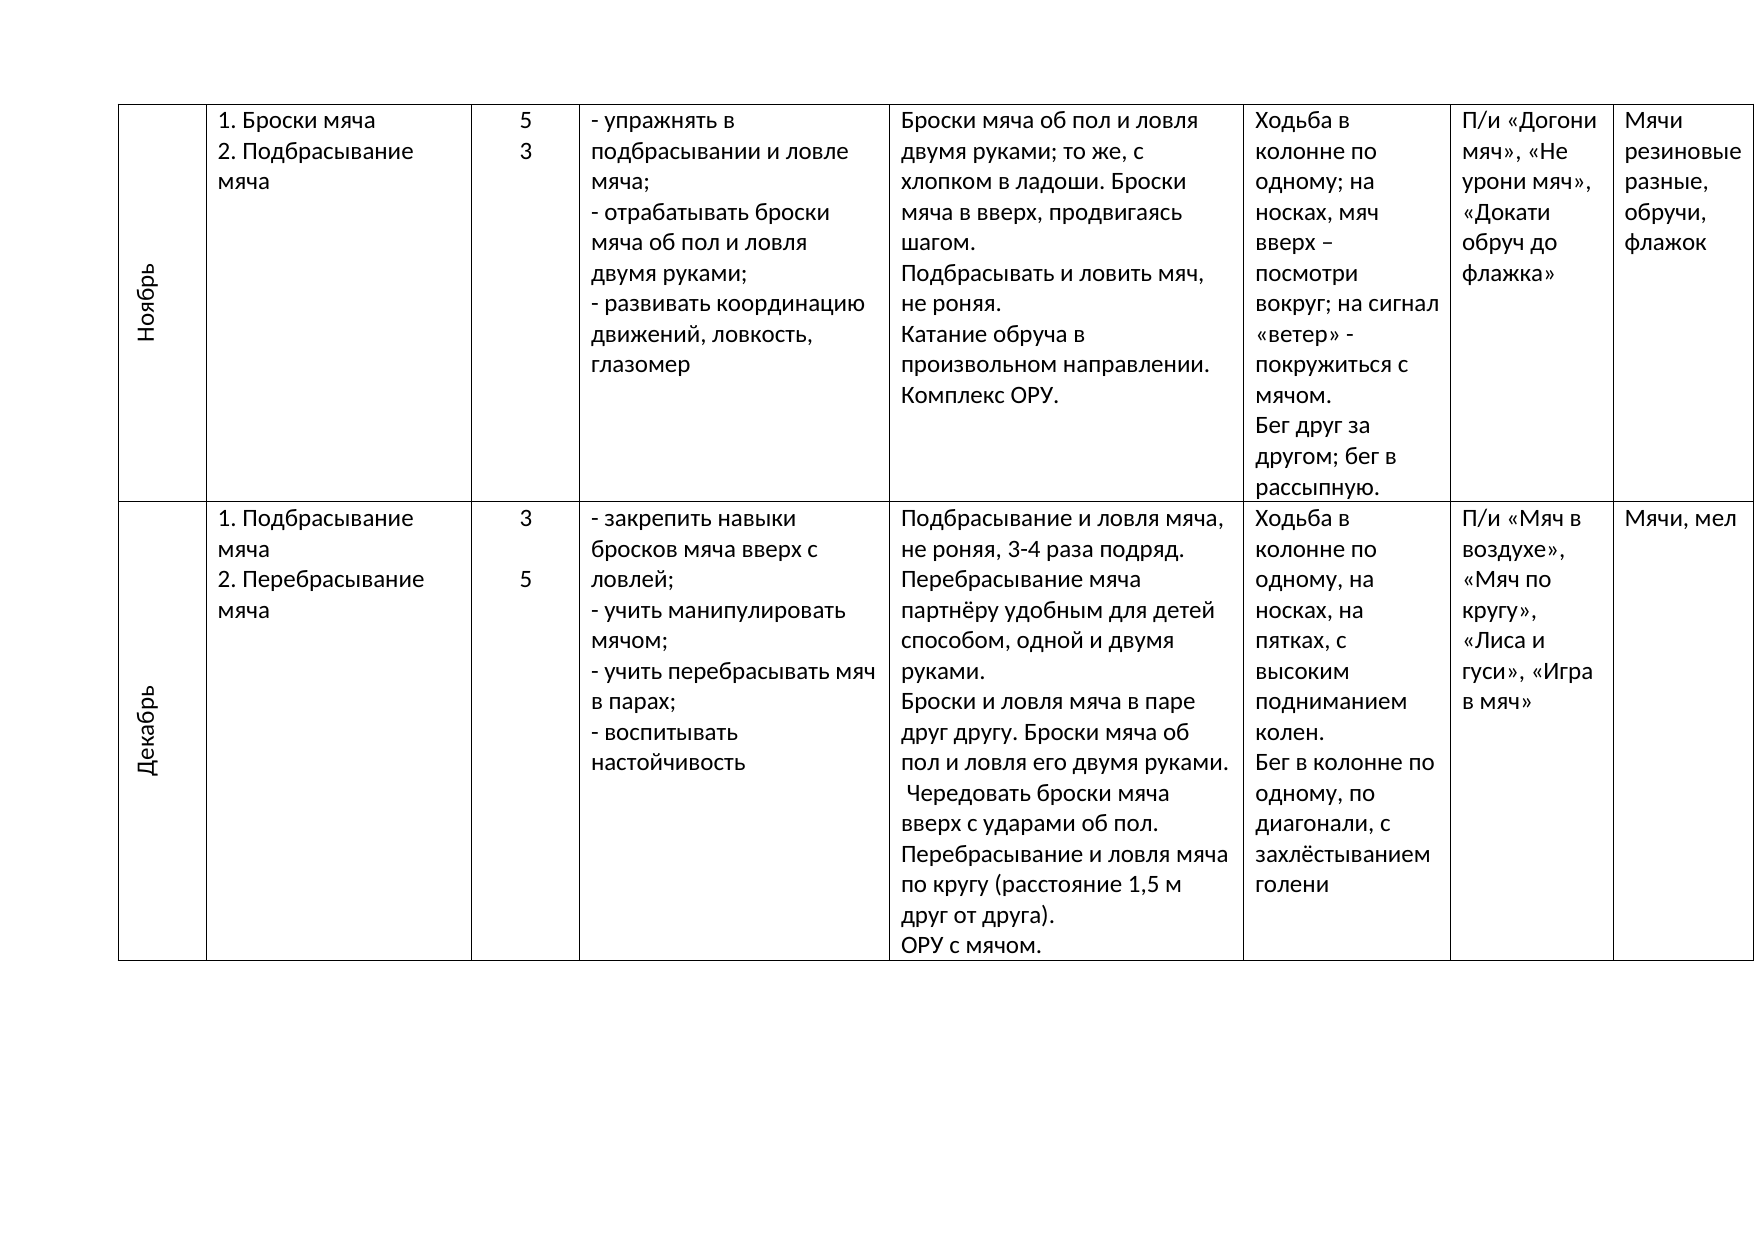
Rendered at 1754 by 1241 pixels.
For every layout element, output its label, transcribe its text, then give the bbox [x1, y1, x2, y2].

table_cell 1. Подбрасывание мяча 2. Перебрасывание мяча [207, 502, 471, 960]
table_cell 3 5 [472, 502, 579, 960]
table_cell Ходьба в колонне по одному, на носках, на пятках, с высоким подниманием колен. Бег в колонне по одному, по диагонали, с захлёстыванием голени [1244, 502, 1450, 960]
table_cell Мячи, мел [1614, 502, 1753, 960]
table_cell - упражнять в подбрасывании и ловле мяча; - отрабатывать броски мяча об пол и ловля двумя руками; - развивать координацию движений, ловкость, глазомер [580, 105, 889, 501]
table_cell Декабрь [119, 502, 206, 960]
table_cell Броски мяча об пол и ловля двумя руками; то же, с хлопком в ладоши. Броски мяча в вверх, продвигаясь шагом. Подбрасывать и ловить мяч, не роняя. Катание обруча в произвольном направлении. Комплекс ОРУ. [890, 105, 1243, 501]
table_cell 1. Броски мяча 2. Подбрасывание мяча [207, 105, 471, 501]
table_cell Ноябрь [119, 105, 206, 501]
table_cell Подбрасывание и ловля мяча, не роняя, 3-4 раза подряд. Перебрасывание мяча партнёру удобным для детей способом, одной и двумя руками. Броски и ловля мяча в паре друг другу. Броски мяча об пол и ловля его двумя руками. Чередовать броски мяча вверх с ударами об пол. Перебрасывание и ловля мяча по кругу (расстояние 1,5 м друг от друга). ОРУ с мячом. [890, 502, 1243, 960]
table_cell - закрепить навыки бросков мяча вверх с ловлей; - учить манипулировать мячом; - учить перебрасывать мяч в парах; - воспитывать настойчивость [580, 502, 889, 960]
table_cell Мячи резиновые разные, обручи, флажок [1614, 105, 1753, 501]
table_cell 5 3 [472, 105, 579, 501]
table_cell П/и «Мяч в воздухе», «Мяч по кругу», «Лиса и гуси», «Игра в мяч» [1451, 502, 1613, 960]
table_cell Ходьба в колонне по одному; на носках, мяч вверх – посмотри вокруг; на сигнал «ветер» - покружиться с мячом. Бег друг за другом; бег в рассыпную. [1244, 105, 1450, 501]
table_cell П/и «Догони мяч», «Не урони мяч», «Докати обруч до флажка» [1451, 105, 1613, 501]
